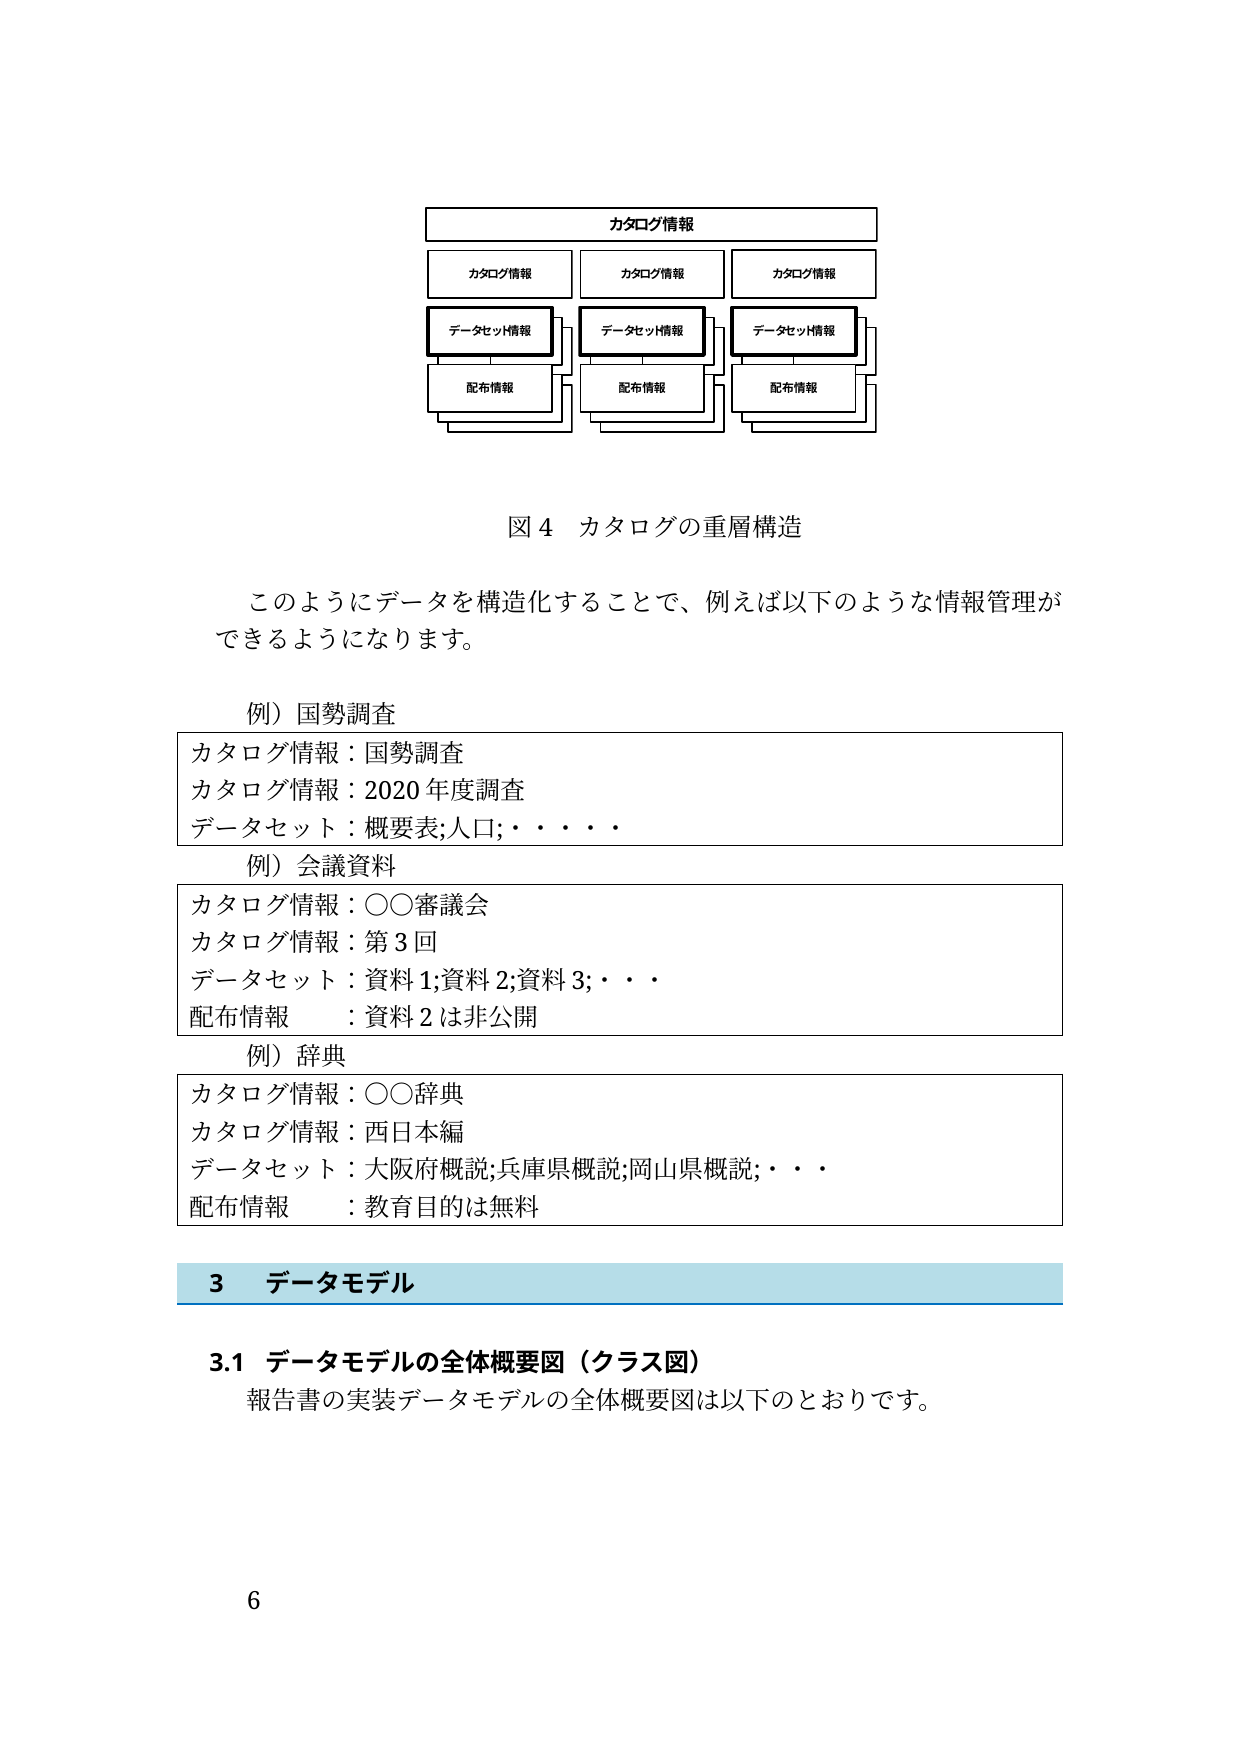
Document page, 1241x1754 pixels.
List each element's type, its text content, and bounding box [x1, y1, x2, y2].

text 例）辞典 [215, 1036, 1063, 1073]
table_header カタログ情報：〇○辞典 カタログ情報：西日本編 データセット：大阪府概説;兵庫県概説;岡山県概説;・・・ 配布情報 ：教育目的は無料 [178, 1075, 1062, 1224]
text このようにデータを構造化することで、例えば以下のような情報管理ができるようになります。 [215, 582, 1063, 657]
text 報告書の実装データモデルの全体概要図は以下のとおりです。 [215, 1380, 1063, 1417]
subtitle データモデル [177, 1263, 1063, 1303]
text 例）会議資料 [215, 846, 1063, 884]
subtitle データモデルの全体概要図（クラス図） [177, 1342, 1063, 1380]
table_header カタログ情報：国勢調査 カタログ情報：2020年度調査 データセット：概要表;人口;・・・・・ [178, 733, 1062, 845]
text 図 4 カタログの重層構造 [215, 507, 1063, 544]
table_header カタログ情報：〇〇審議会 カタログ情報：第3回 データセット：資料1;資料2;資料3;・・・ 配布情報 ：資料2は非公開 [178, 885, 1062, 1035]
text 例）国勢調査 [215, 694, 1063, 732]
